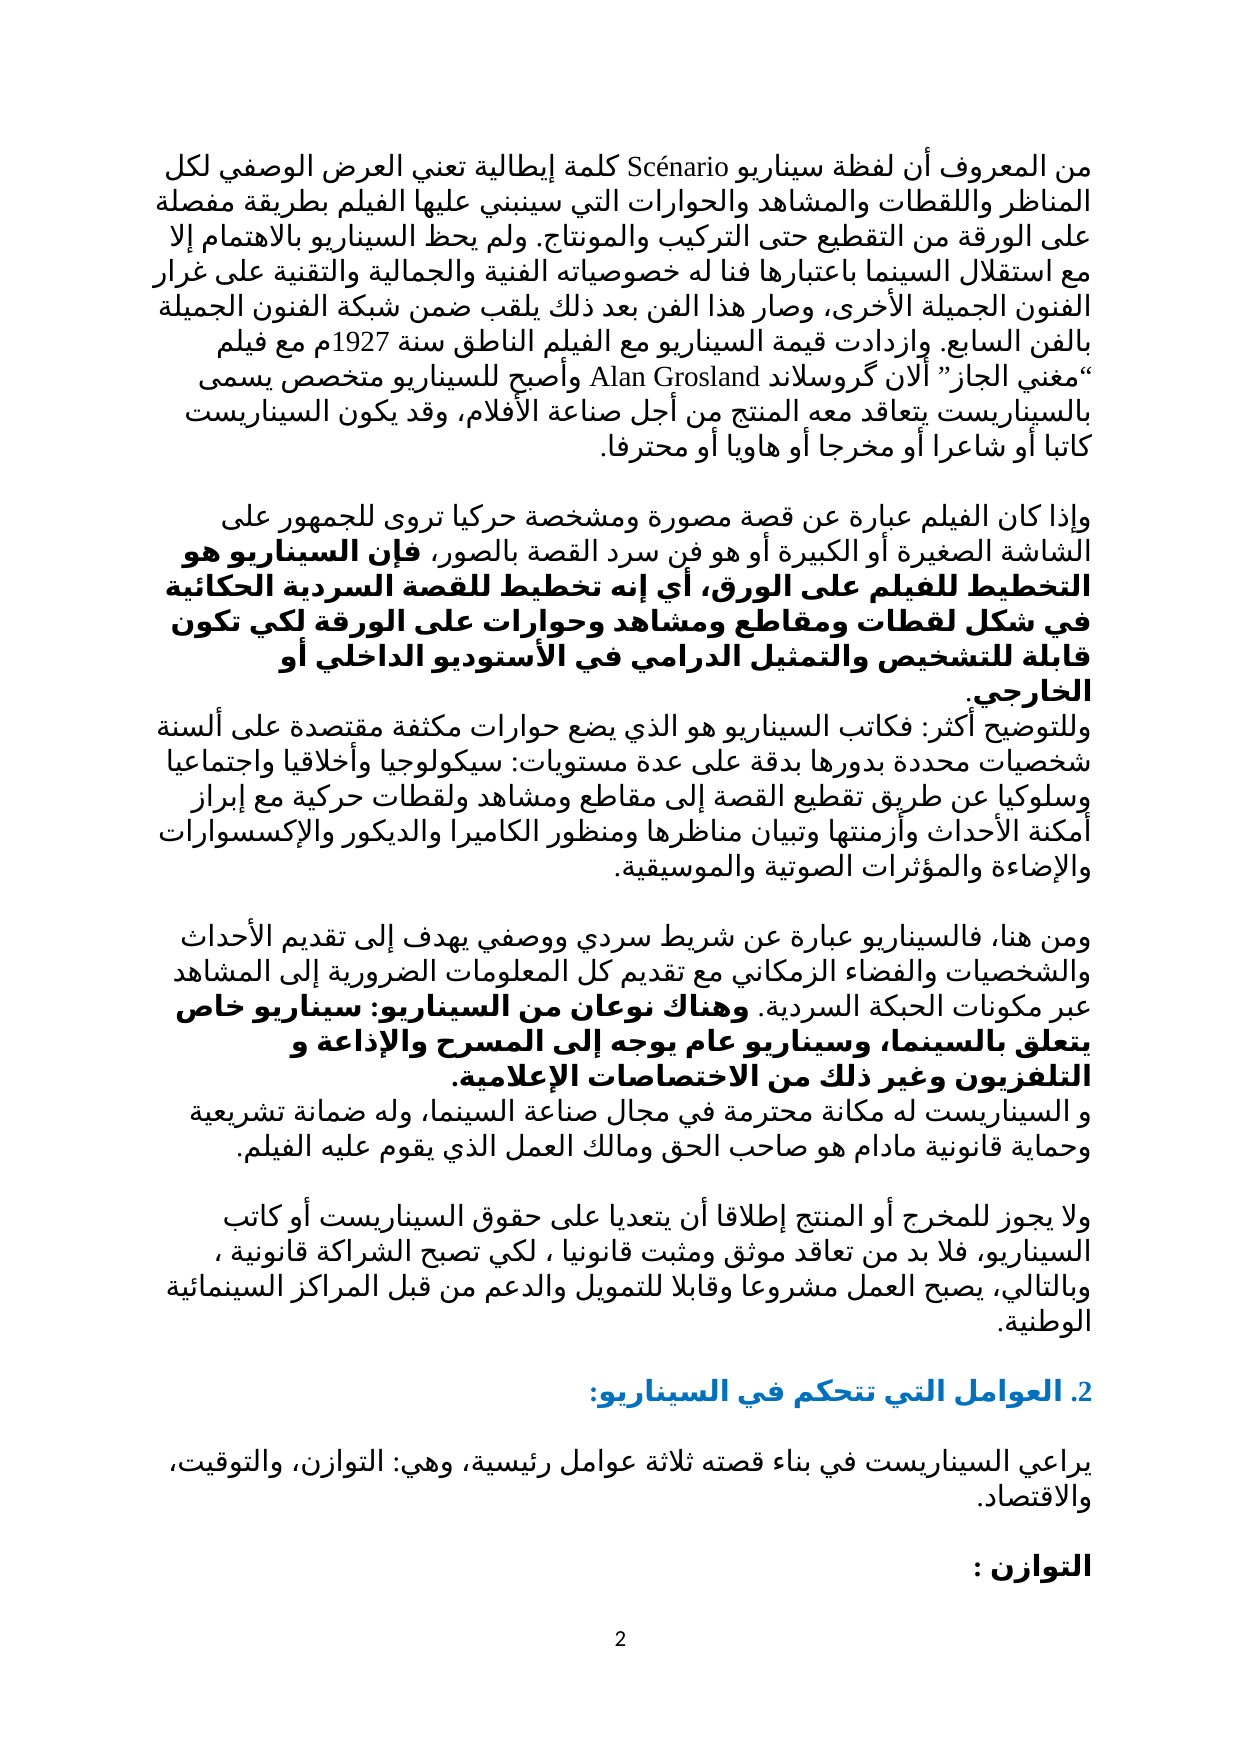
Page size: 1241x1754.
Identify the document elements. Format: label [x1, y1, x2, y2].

text [148, 148, 1093, 1583]
